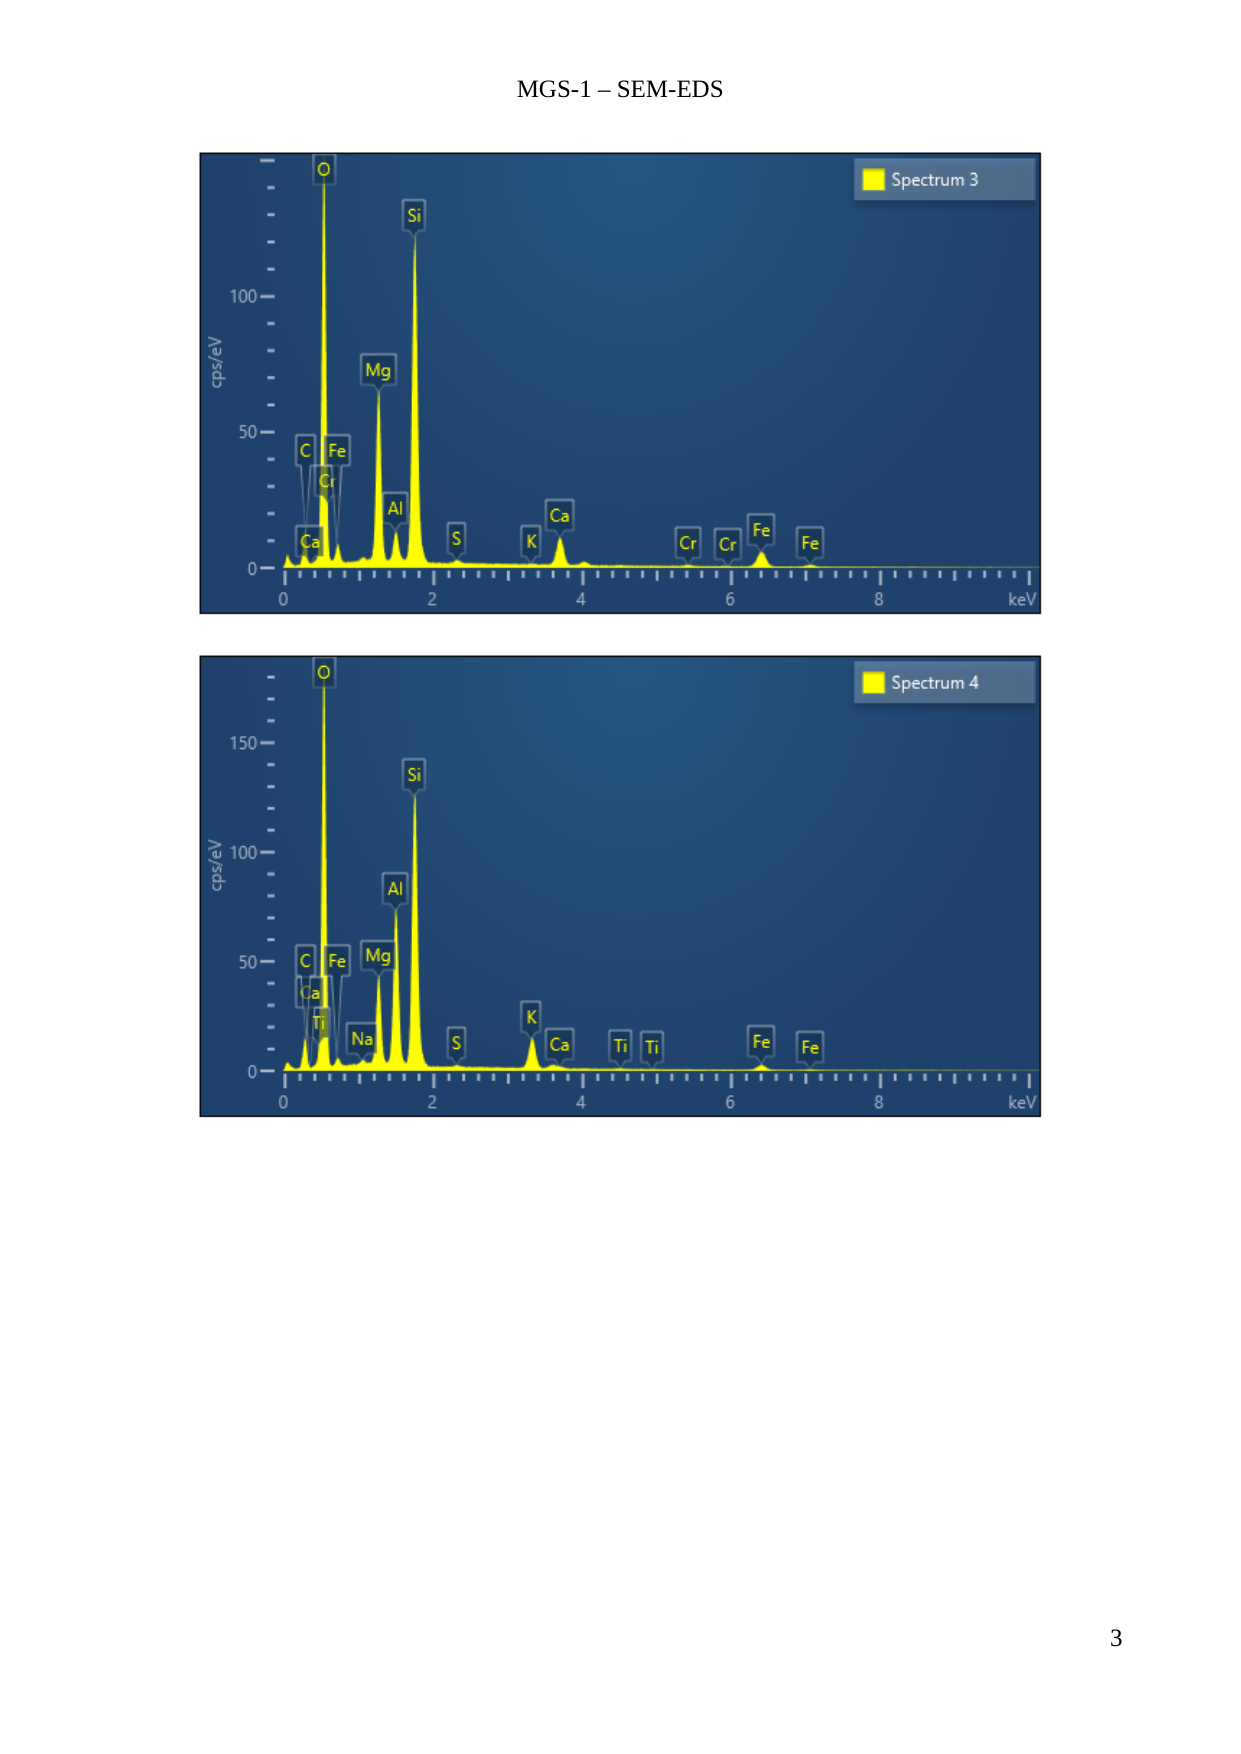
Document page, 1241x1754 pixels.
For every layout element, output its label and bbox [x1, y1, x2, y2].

picture [194, 650, 1047, 1123]
picture [194, 147, 1047, 620]
